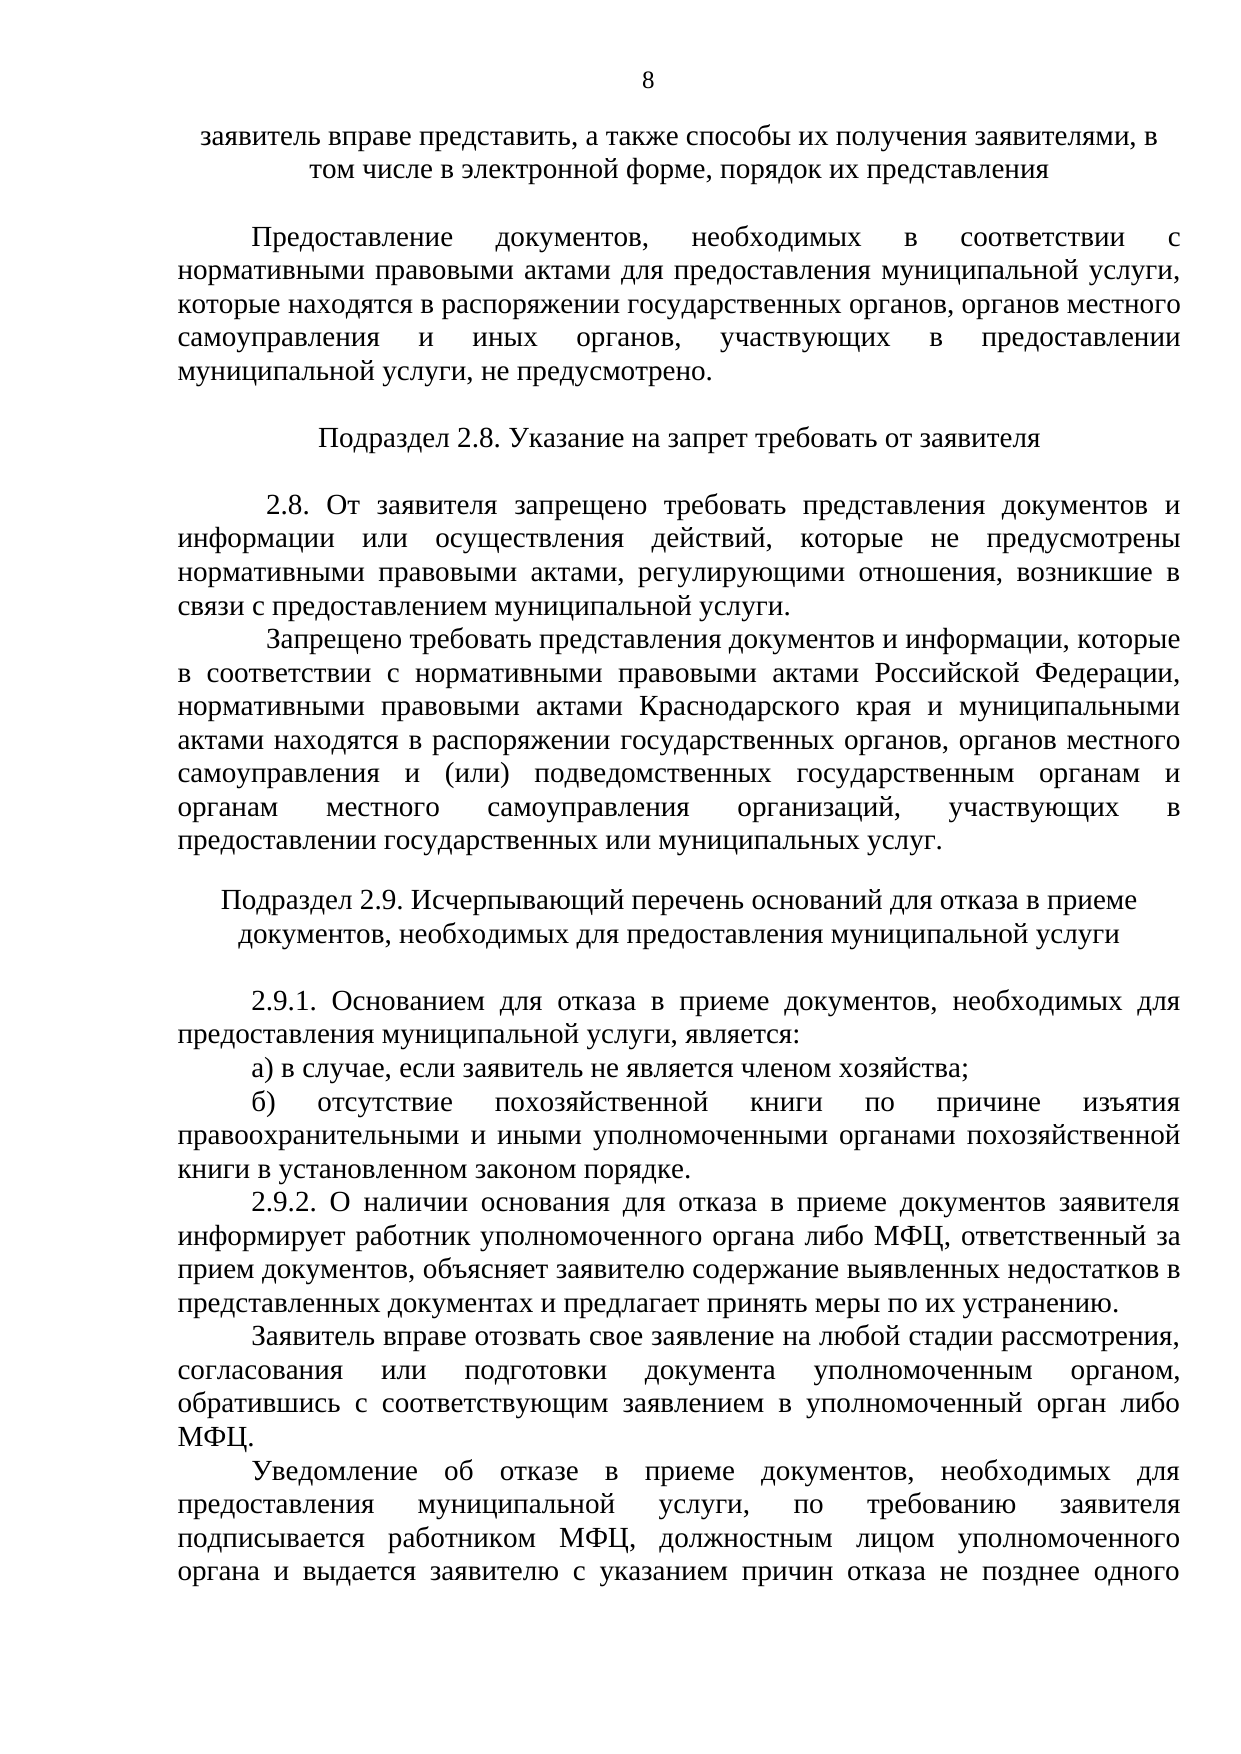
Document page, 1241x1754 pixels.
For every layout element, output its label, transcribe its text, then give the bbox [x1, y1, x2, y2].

text Заявитель вправе отозвать свое заявление на любой стадии рассмотрения, согласования или подготовки документа уполномоченным органом, обратившись с соответствующим заявлением в уполномоченный орган либо МФЦ. [177, 1318, 1181, 1453]
text 2.9.1. Основанием для отказа в приеме документов, необходимых для предоставления муниципальной услуги, является: [177, 983, 1181, 1050]
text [177, 118, 1181, 185]
text 2.9.2. О наличии основания для отказа в приеме документов заявителя информирует работник уполномоченного органа либо МФЦ, ответственный за прием документов, объясняет заявителю содержание выявленных недостатков в представленных документах и предлагает принять меры по их устранению. [177, 1184, 1181, 1318]
text Подраздел 2.8. Указание на запрет требовать от заявителя [177, 420, 1181, 453]
text Запрещено требовать представления документов и информации, которые в соответствии с нормативными правовыми актами Российской Федерации, нормативными правовыми актами Краснодарского края и муниципальными актами находятся в распоряжении государственных органов, органов местного самоуправления и (или) подведомственных государственным органам и органам местного самоуправления организаций, участвующих в предоставлении государственных или муниципальных услуг. [177, 621, 1181, 856]
text 2.8. От заявителя запрещено требовать представления документов и информации или осуществления действий, которые не предусмотрены нормативными правовыми актами, регулирующими отношения, возникшие в связи с предоставлением муниципальной услуги. [177, 487, 1181, 621]
text а) в случае, если заявитель не является членом хозяйства; [177, 1050, 1181, 1084]
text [177, 1453, 1181, 1587]
text Подраздел 2.9. Исчерпывающий перечень оснований для отказа в приеме документов, необходимых для предоставления муниципальной услуги [177, 882, 1181, 949]
text б) отсутствие похозяйственной книги по причине изъятия правоохранительными и иными уполномоченными органами похозяйственной книги в установленном законом порядке. [177, 1084, 1181, 1184]
text Предоставление документов, необходимых в соответствии с нормативными правовыми актами для предоставления муниципальной услуги, которые находятся в распоряжении государственных органов, органов местного самоуправления и иных органов, участвующих в предоставлении муниципальной услуги, не предусмотрено. [177, 219, 1181, 386]
